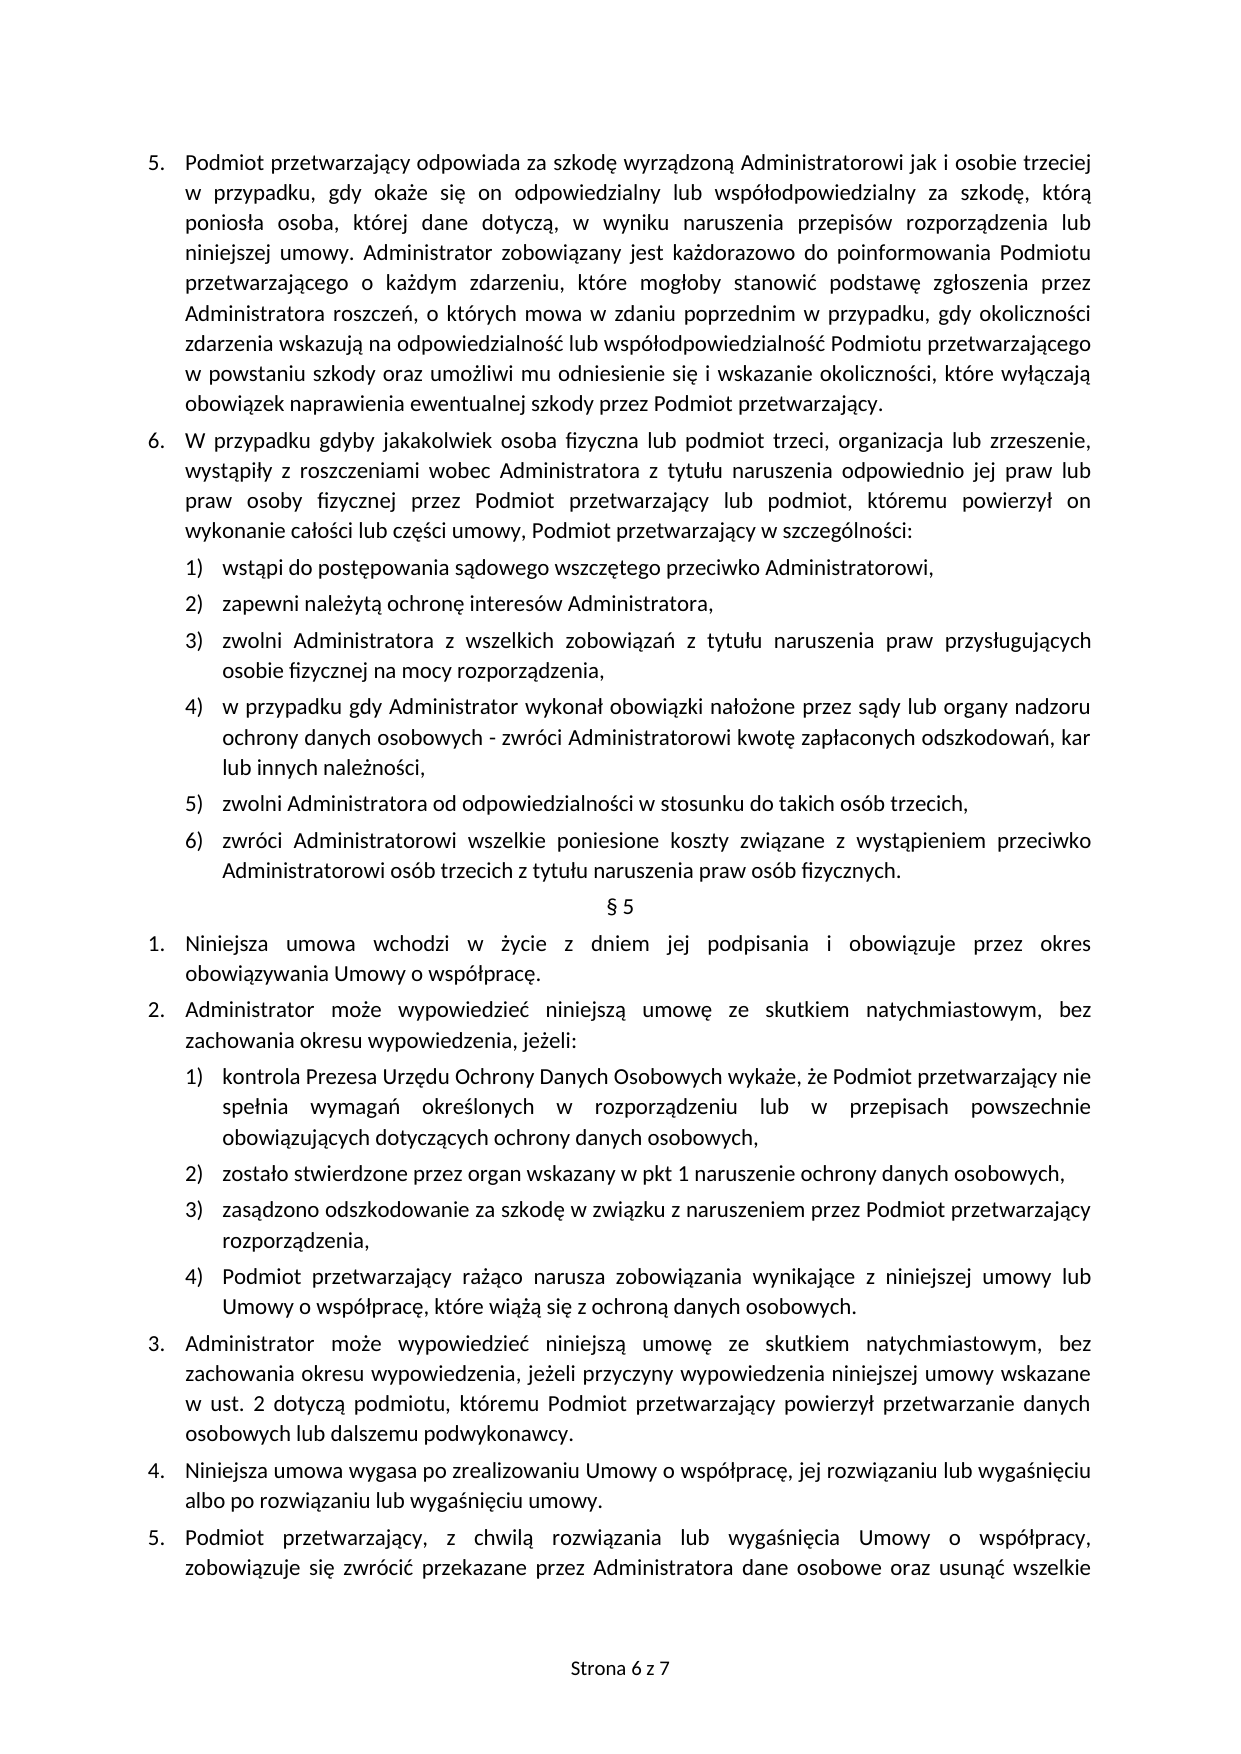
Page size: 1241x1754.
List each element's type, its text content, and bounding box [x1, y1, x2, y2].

list Administrator może wypowiedzieć niniejszą umowę ze skutkiem natychmiastowym, bez zachowania okresu wypowiedzenia, jeżeli przyczyny wypowiedzenia niniejszej umowy wskazane w ust. 2 dotyczą podmiotu, któremu Podmiot przetwarzający powierzył przetwarzanie danych osobowych lub dalszemu podwykonawcy. [148, 1329, 1093, 1447]
list Niniejsza umowa wchodzi w życie z dniem jej podpisania i obowiązuje przez okres obowiązywania Umowy o współpracę. [148, 929, 1093, 987]
list zwolni Administratora od odpowiedzialności w stosunku do takich osób trzecich, [185, 789, 1093, 817]
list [148, 1523, 1093, 1581]
text § 5 [148, 892, 1093, 920]
list wstąpi do postępowania sądowego wszczętego przeciwko Administratorowi, [185, 553, 1093, 581]
list Niniejsza umowa wygasa po zrealizowaniu Umowy o współpracę, jej rozwiązaniu lub wygaśnięciu albo po rozwiązaniu lub wygaśnięciu umowy. [148, 1456, 1093, 1514]
list w przypadku gdy Administrator wykonał obowiązki nałożone przez sądy lub organy nadzoru ochrony danych osobowych - zwróci Administratorowi kwotę zapłaconych odszkodowań, kar lub innych należności, [185, 692, 1093, 781]
list kontrola Prezesa Urzędu Ochrony Danych Osobowych wykaże, że Podmiot przetwarzający nie spełnia wymagań określonych w rozporządzeniu lub w przepisach powszechnie obowiązujących dotyczących ochrony danych osobowych, [185, 1062, 1093, 1151]
list zasądzono odszkodowanie za szkodę w związku z naruszeniem przez Podmiot przetwarzający rozporządzenia, [185, 1196, 1093, 1254]
list zapewni należytą ochronę interesów Administratora, [185, 589, 1093, 617]
list zostało stwierdzone przez organ wskazany w pkt 1 naruszenie ochrony danych osobowych, [185, 1159, 1093, 1187]
list zwolni Administratora z wszelkich zobowiązań z tytułu naruszenia praw przysługujących osobie fizycznej na mocy rozporządzenia, [185, 626, 1093, 684]
list Administrator może wypowiedzieć niniejszą umowę ze skutkiem natychmiastowym, bez zachowania okresu wypowiedzenia, jeżeli: [148, 996, 1093, 1054]
list Podmiot przetwarzający rażąco narusza zobowiązania wynikające z niniejszej umowy lub Umowy o współpracę, które wiążą się z ochroną danych osobowych. [185, 1262, 1093, 1320]
list zwróci Administratorowi wszelkie poniesione koszty związane z wystąpieniem przeciwko Administratorowi osób trzecich z tytułu naruszenia praw osób fizycznych. [185, 826, 1093, 884]
list W przypadku gdyby jakakolwiek osoba fizyczna lub podmiot trzeci, organizacja lub zrzeszenie, wystąpiły z roszczeniami wobec Administratora z tytułu naruszenia odpowiednio jej praw lub praw osoby fizycznej przez Podmiot przetwarzający lub podmiot, któremu powierzył on wykonanie całości lub części umowy, Podmiot przetwarzający w szczególności: [148, 426, 1093, 544]
list Podmiot przetwarzający odpowiada za szkodę wyrządzoną Administratorowi jak i osobie trzeciej w przypadku, gdy okaże się on odpowiedzialny lub współodpowiedzialny za szkodę, którą poniosła osoba, której dane dotyczą, w wyniku naruszenia przepisów rozporządzenia lub niniejszej umowy. Administrator zobowiązany jest każdorazowo do poinformowania Podmiotu przetwarzającego o każdym zdarzeniu, które mogłoby stanowić podstawę zgłoszenia przez Administratora roszczeń, o których mowa w zdaniu poprzednim w przypadku, gdy okoliczności zdarzenia wskazują na odpowiedzialność lub współodpowiedzialność Podmiotu przetwarzającego w powstaniu szkody oraz umożliwi mu odniesienie się i wskazanie okoliczności, które wyłączają obowiązek naprawienia ewentualnej szkody przez Podmiot przetwarzający. [148, 148, 1093, 417]
